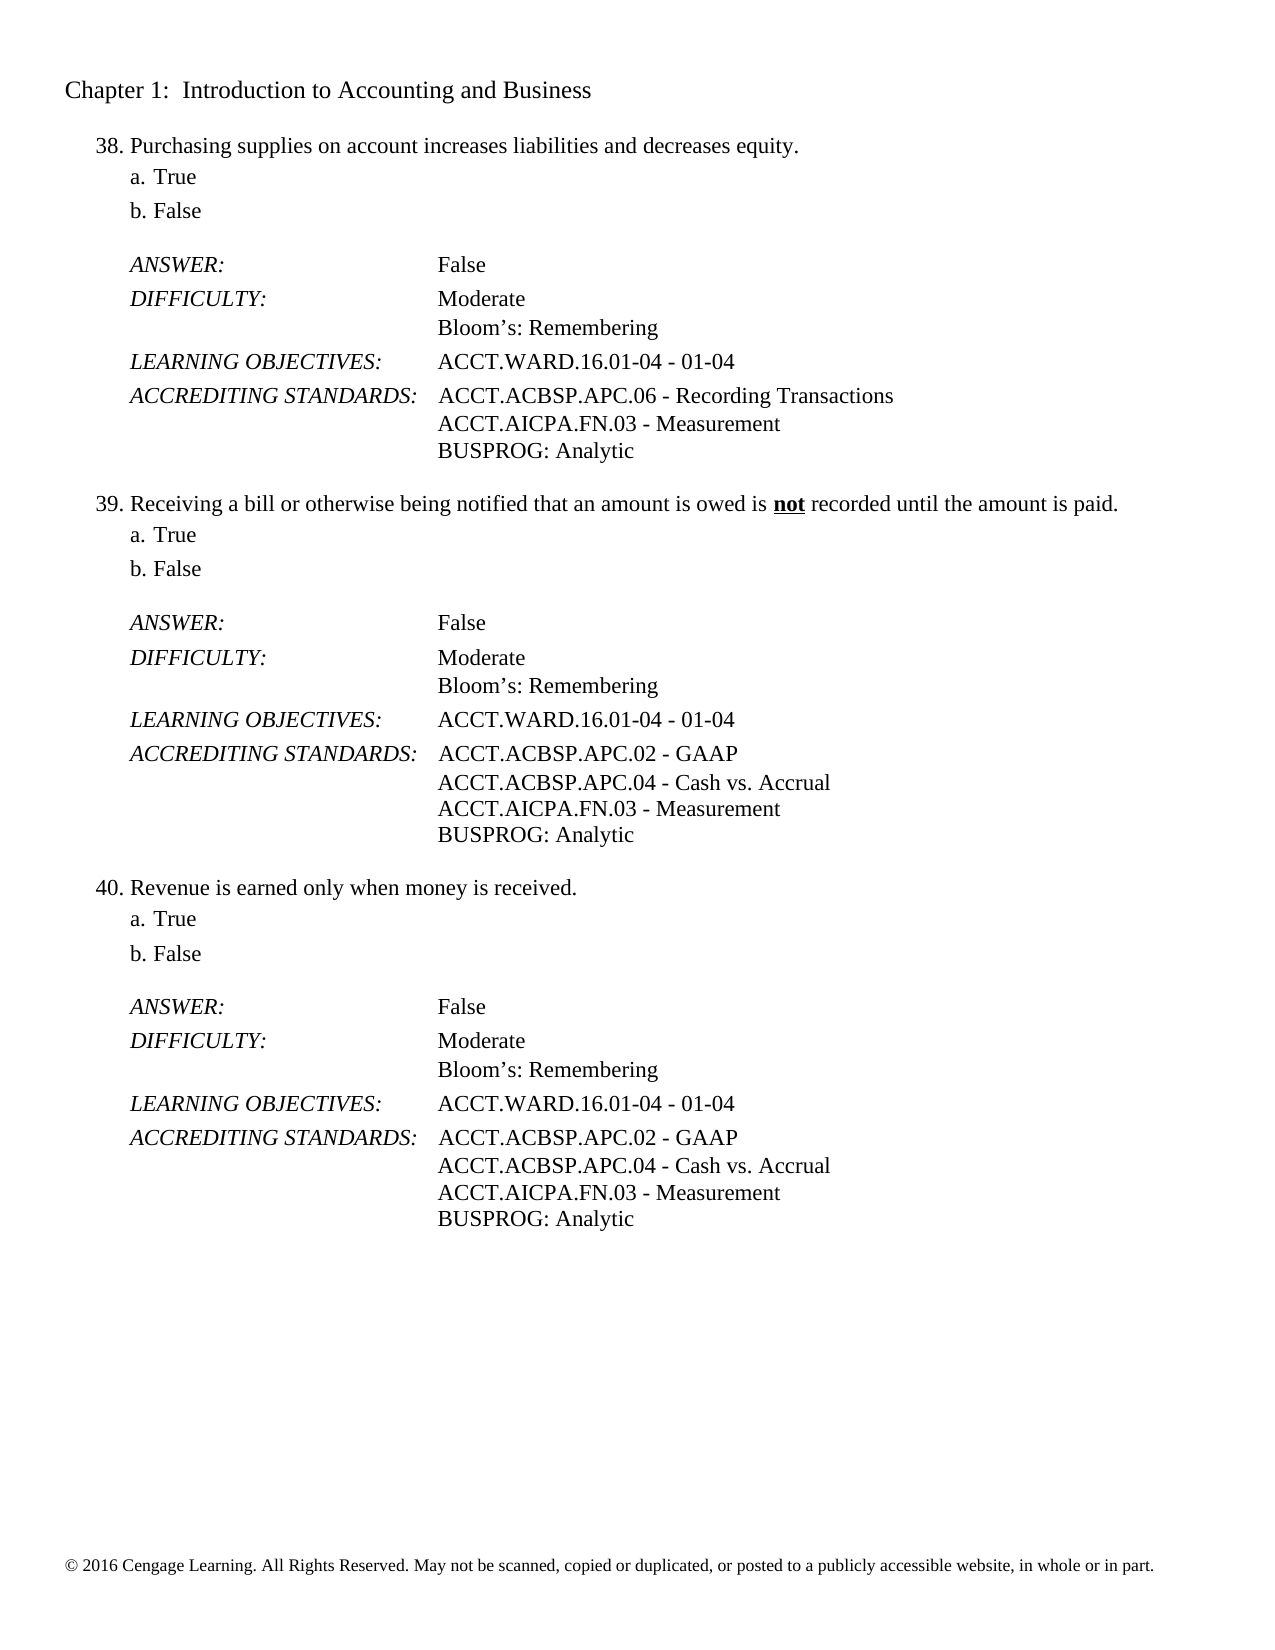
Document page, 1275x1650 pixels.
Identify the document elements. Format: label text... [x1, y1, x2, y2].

text ACCREDITING STANDARDS: ACCT.ACBSP.APC.02 - GAAP [130, 1124, 1210, 1151]
text ACCT.AICPA.FN.03 - Measurement BUSPROG: Analytic [437, 410, 894, 463]
list True [130, 905, 1210, 932]
list Receiving a bill or otherwise being notified that an amount is owed is not recorded until the amount is paid. [95, 490, 1210, 516]
list False [130, 939, 1210, 966]
text DIFFICULTY: Moderate [130, 1028, 1210, 1054]
list False [130, 197, 1210, 224]
list Revenue is earned only when money is received. [95, 874, 1210, 900]
text ACCT.ACBSP.APC.04 - Cash vs. Accrual ACCT.AICPA.FN.03 - Measurement BUSPROG: Analytic [437, 768, 894, 848]
text DIFFICULTY: Moderate [130, 285, 1210, 312]
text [130, 348, 1210, 374]
text LEARNING OBJECTIVES: ACCT.WARD.16.01-04 - 01-04 [130, 1090, 1210, 1116]
text Bloom’s: Remembering [437, 1056, 1210, 1082]
text ACCREDITING STANDARDS: ACCT.ACBSP.APC.06 - Recording Transactions [130, 382, 1210, 409]
text LEARNING OBJECTIVES: ACCT.WARD.16.01-04 - 01-04 [130, 706, 1210, 732]
text ACCT.ACBSP.APC.04 - Cash vs. Accrual ACCT.AICPA.FN.03 - Measurement BUSPROG: Analytic [437, 1153, 894, 1232]
text Bloom’s: Remembering [437, 313, 1210, 340]
list True [130, 521, 1210, 547]
text ANSWER: False [130, 251, 1210, 277]
text DIFFICULTY: Moderate [130, 643, 1210, 670]
list True [130, 163, 1210, 189]
text ANSWER: False [130, 609, 1210, 636]
text ACCREDITING STANDARDS: ACCT.ACBSP.APC.02 - GAAP [130, 740, 1210, 767]
list False [130, 556, 1210, 582]
list Purchasing supplies on account increases liabilities and decreases equity. [95, 132, 1210, 158]
text ANSWER: False [130, 993, 1210, 1019]
text Bloom’s: Remembering [437, 672, 1210, 698]
